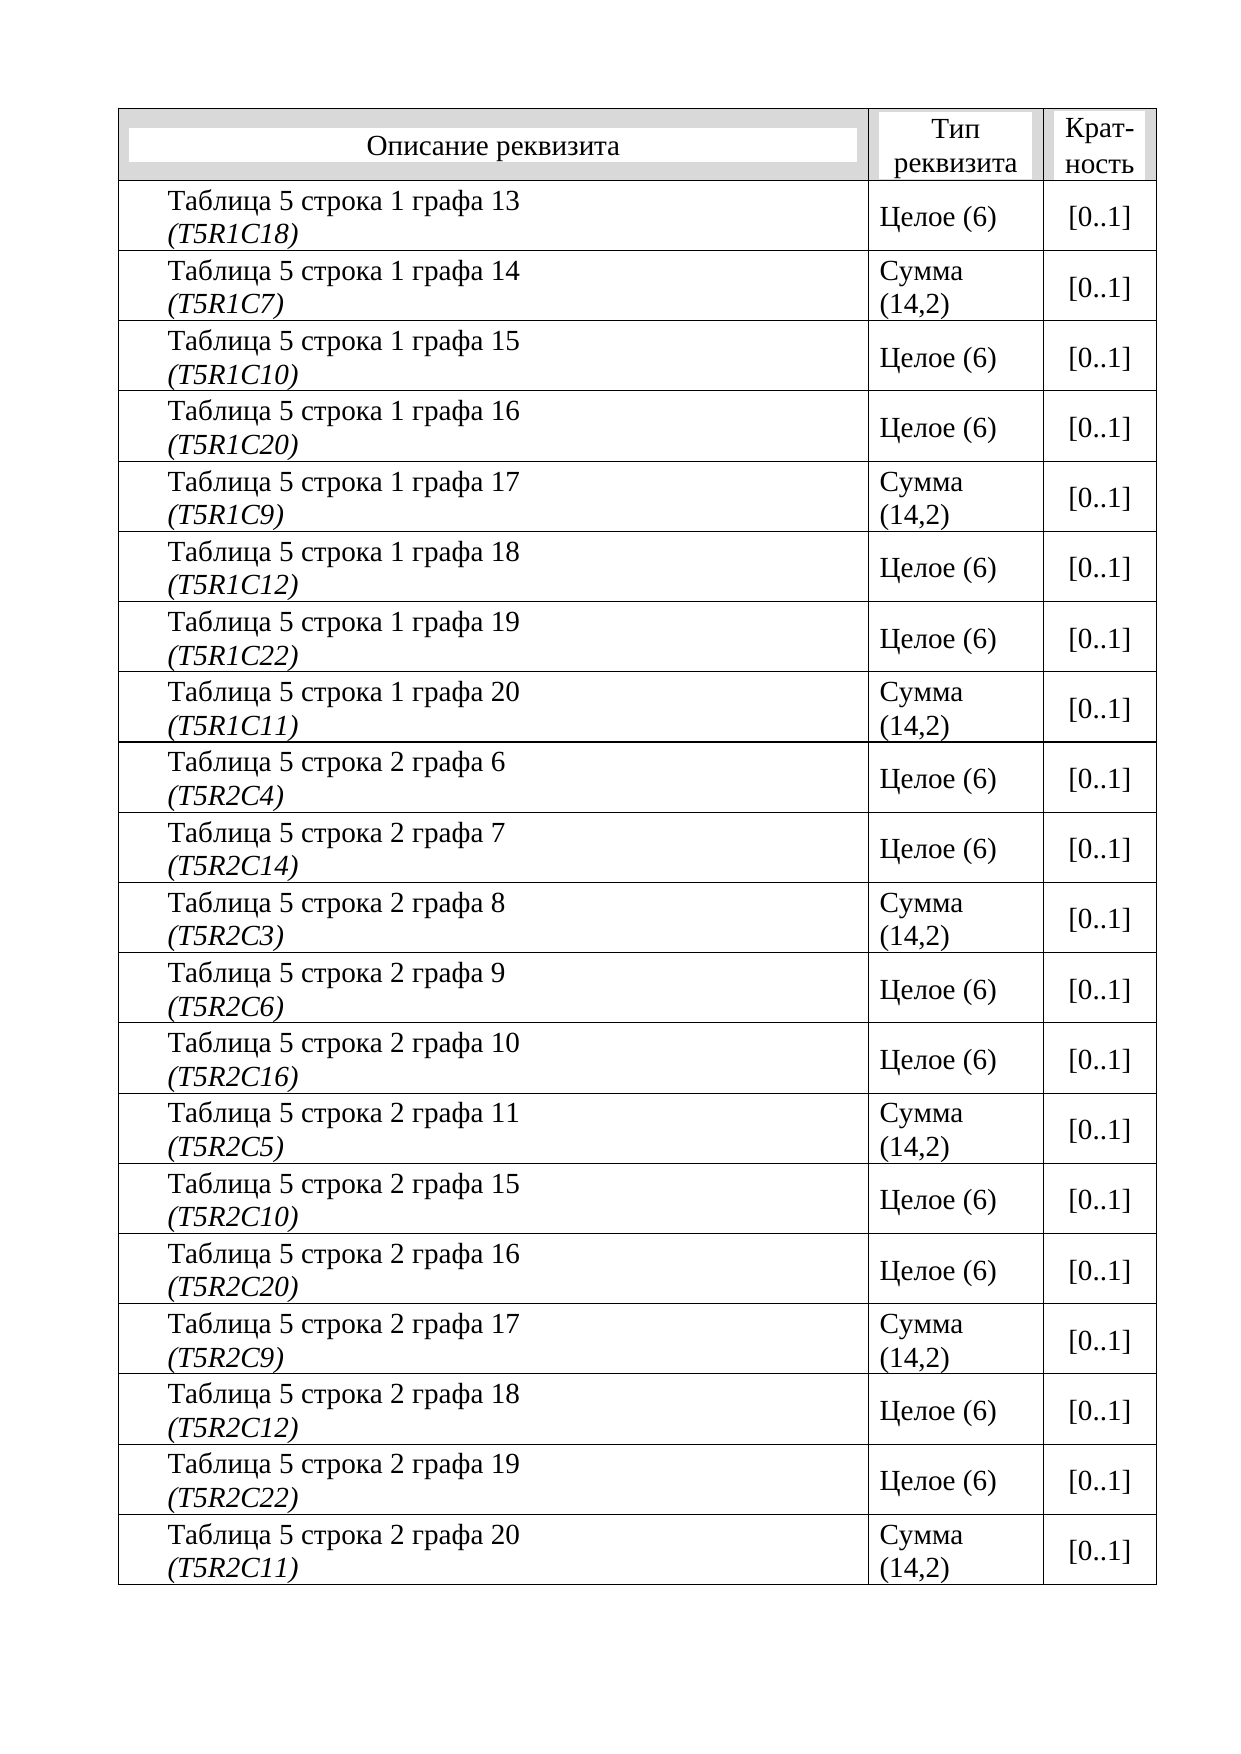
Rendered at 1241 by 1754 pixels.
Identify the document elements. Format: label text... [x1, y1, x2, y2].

table_cell [0..1] [1044, 953, 1156, 1022]
table_cell Сумма (14,2) [869, 251, 1043, 320]
table_cell Таблица 5 строка 1 графа 20 (T5R1C11) [119, 672, 868, 741]
table_cell Целое (6) [869, 1164, 1043, 1233]
table_cell Таблица 5 строка 2 графа 18 (T5R2C12) [119, 1374, 868, 1443]
table_cell Сумма (14,2) [869, 1515, 1043, 1584]
table_cell Таблица 5 строка 2 графа 8 (T5R2C3) [119, 883, 868, 952]
table_cell Таблица 5 строка 2 графа 10 (T5R2C16) [119, 1023, 868, 1092]
table_cell [0..1] [1044, 1445, 1156, 1514]
table_cell [0..1] [1044, 321, 1156, 390]
table_cell [0..1] [1044, 1515, 1156, 1584]
table_cell Целое (6) [869, 1374, 1043, 1443]
table_cell Таблица 5 строка 1 графа 16 (T5R1C20) [119, 391, 868, 461]
table_cell Таблица 5 строка 1 графа 18 (T5R1C12) [119, 532, 868, 601]
table_cell Таблица 5 строка 2 графа 15 (T5R2C10) [119, 1164, 868, 1233]
table_header Крат- ность [1044, 109, 1156, 180]
table_cell [0..1] [1044, 813, 1156, 882]
table_cell [0..1] [1044, 251, 1156, 320]
table_cell Сумма (14,2) [869, 1094, 1043, 1163]
table_cell Таблица 5 строка 2 графа 9 (T5R2C6) [119, 953, 868, 1022]
table_cell [0..1] [1044, 1094, 1156, 1163]
table_cell Целое (6) [869, 321, 1043, 390]
table_cell Сумма (14,2) [869, 462, 1043, 531]
table_cell Таблица 5 строка 1 графа 17 (T5R1C9) [119, 462, 868, 531]
table_cell [0..1] [1044, 1023, 1156, 1092]
table_cell [0..1] [1044, 1164, 1156, 1233]
table_cell Целое (6) [869, 1445, 1043, 1514]
table_cell [0..1] [1044, 672, 1156, 741]
table_cell [0..1] [1044, 181, 1156, 250]
table_cell Сумма (14,2) [869, 1304, 1043, 1373]
table_cell Таблица 5 строка 2 графа 20 (T5R2C11) [119, 1515, 868, 1584]
table_cell Целое (6) [869, 532, 1043, 601]
table_cell Целое (6) [869, 1234, 1043, 1303]
table_cell Таблица 5 строка 2 графа 7 (T5R2C14) [119, 813, 868, 882]
table_cell [0..1] [1044, 883, 1156, 952]
table_cell [0..1] [1044, 462, 1156, 531]
table_cell Целое (6) [869, 813, 1043, 882]
table_cell Целое (6) [869, 602, 1043, 671]
table_cell [0..1] [1044, 743, 1156, 812]
table_cell Сумма (14,2) [869, 672, 1043, 741]
table_header Описание реквизита [119, 109, 868, 180]
table_cell [0..1] [1044, 1374, 1156, 1443]
table_cell [0..1] [1044, 1234, 1156, 1303]
table_header Тип реквизита [869, 109, 1043, 180]
table_cell Целое (6) [869, 181, 1043, 250]
table_cell Таблица 5 строка 2 графа 11 (T5R2C5) [119, 1094, 868, 1163]
table_cell Целое (6) [869, 391, 1043, 461]
table_cell [0..1] [1044, 391, 1156, 461]
table_cell Таблица 5 строка 1 графа 19 (T5R1C22) [119, 602, 868, 671]
table_cell Сумма (14,2) [869, 883, 1043, 952]
table_cell Целое (6) [869, 743, 1043, 812]
table_cell [0..1] [1044, 532, 1156, 601]
table_cell Таблица 5 строка 1 графа 15 (T5R1C10) [119, 321, 868, 390]
table_cell [0..1] [1044, 1304, 1156, 1373]
table_cell [0..1] [1044, 602, 1156, 671]
table_cell Целое (6) [869, 1023, 1043, 1092]
table_cell Целое (6) [869, 953, 1043, 1022]
table_cell Таблица 5 строка 2 графа 17 (T5R2C9) [119, 1304, 868, 1373]
table_cell Таблица 5 строка 2 графа 19 (T5R2C22) [119, 1445, 868, 1514]
table_cell Таблица 5 строка 1 графа 14 (T5R1C7) [119, 251, 868, 320]
table_cell Таблица 5 строка 2 графа 16 (T5R2C20) [119, 1234, 868, 1303]
table_cell Таблица 5 строка 1 графа 13 (T5R1C18) [119, 181, 868, 250]
table_cell Таблица 5 строка 2 графа 6 (T5R2C4) [119, 743, 868, 812]
